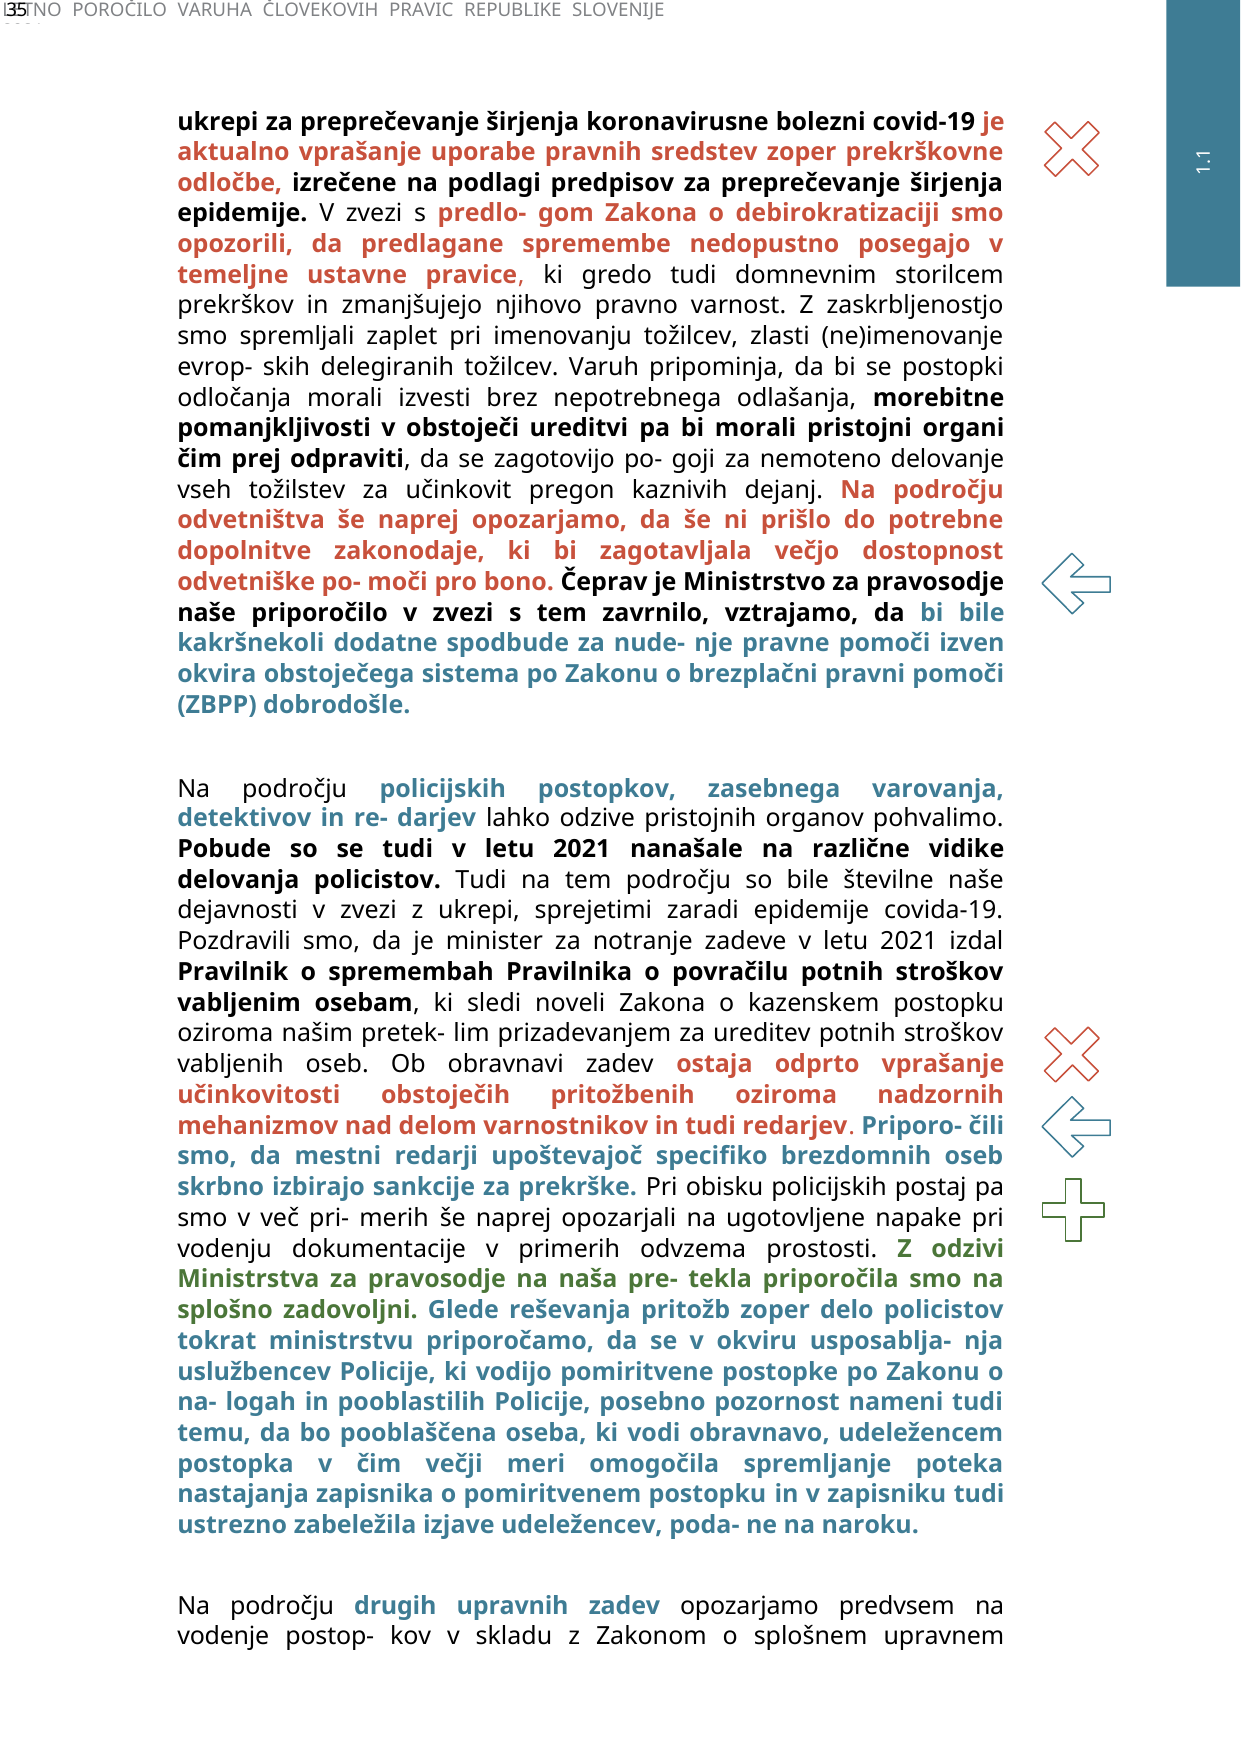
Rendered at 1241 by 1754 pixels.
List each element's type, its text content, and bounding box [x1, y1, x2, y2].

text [177, 1590, 1004, 1651]
text Na področju policijskih postopkov, zasebnega varovanja, detektivov in re- darjev lahko odzive pristojnih organov pohvalimo. Pobude so se tudi v letu 2021 nanašale na različne vidike delovanja policistov. Tudi na tem področju so bile številne naše dejavnosti v zvezi z ukrepi, sprejetimi zaradi epidemije covida-19. Pozdravili smo, da je minister za notranje zadeve v letu 2021 izdal Pravilnik o spremembah Pravilnika o povračilu potnih stroškov vabljenim osebam, ki sledi noveli Zakona o kazenskem postopku oziroma našim pretek- lim prizadevanjem za ureditev potnih stroškov vabljenih oseb. Ob obravnavi zadev ostaja odprto vprašanje učinkovitosti obstoječih pritožbenih oziroma nadzornih mehanizmov nad delom varnostnikov in tudi redarjev. Priporo- čili smo, da mestni redarji upoštevajoč specifiko brezdomnih oseb skrbno izbirajo sankcije za prekrške. Pri obisku policijskih postaj pa smo v več pri- merih še naprej opozarjali na ugotovljene napake pri vodenju dokumentacije v primerih odvzema prostosti. Z odzivi Ministrstva za pravosodje na naša pre- tekla priporočila smo na splošno zadovoljni. Glede reševanja pritožb zoper delo policistov tokrat ministrstvu priporočamo, da se v okviru usposablja- nja uslužbencev Policije, ki vodijo pomiritvene postopke po Zakonu o na- logah in pooblastilih Policije, posebno pozornost nameni tudi temu, da bo pooblaščena oseba, ki vodi obravnavo, udeležencem postopka v čim večji meri omogočila spremljanje poteka nastajanja zapisnika o pomiritvenem postopku in v zapisniku tudi ustrezno zabeležila izjave udeležencev, poda- ne na naroku. [177, 773, 1004, 1541]
text ukrepi za preprečevanje širjenja koronavirusne bolezni covid-19 je aktualno vprašanje uporabe pravnih sredstev zoper prekrškovne odločbe, izrečene na podlagi predpisov za preprečevanje širjenja epidemije. V zvezi s predlo- gom Zakona o debirokratizaciji smo opozorili, da predlagane spremembe nedopustno posegajo v temeljne ustavne pravice, ki gredo tudi domnevnim storilcem prekrškov in zmanjšujejo njihovo pravno varnost. Z zaskrbljenostjo smo spremljali zaplet pri imenovanju tožilcev, zlasti (ne)imenovanje evrop- skih delegiranih tožilcev. Varuh pripominja, da bi se postopki odločanja morali izvesti brez nepotrebnega odlašanja, morebitne pomanjkljivosti v obstoječi ureditvi pa bi morali pristojni organi čim prej odpraviti, da se zagotovijo po- goji za nemoteno delovanje vseh tožilstev za učinkovit pregon kaznivih dejanj. Na področju odvetništva še naprej opozarjamo, da še ni prišlo do potrebne dopolnitve zakonodaje, ki bi zagotavljala večjo dostopnost odvetniške po- moči pro bono. Čeprav je Ministrstvo za pravosodje naše priporočilo v zvezi s tem zavrnilo, vztrajamo, da bi bile kakršnekoli dodatne spodbude za nude- nje pravne pomoči izven okvira obstoječega sistema po Zakonu o brezplačni pravni pomoči (ZBPP) dobrodošle. [177, 106, 1004, 721]
